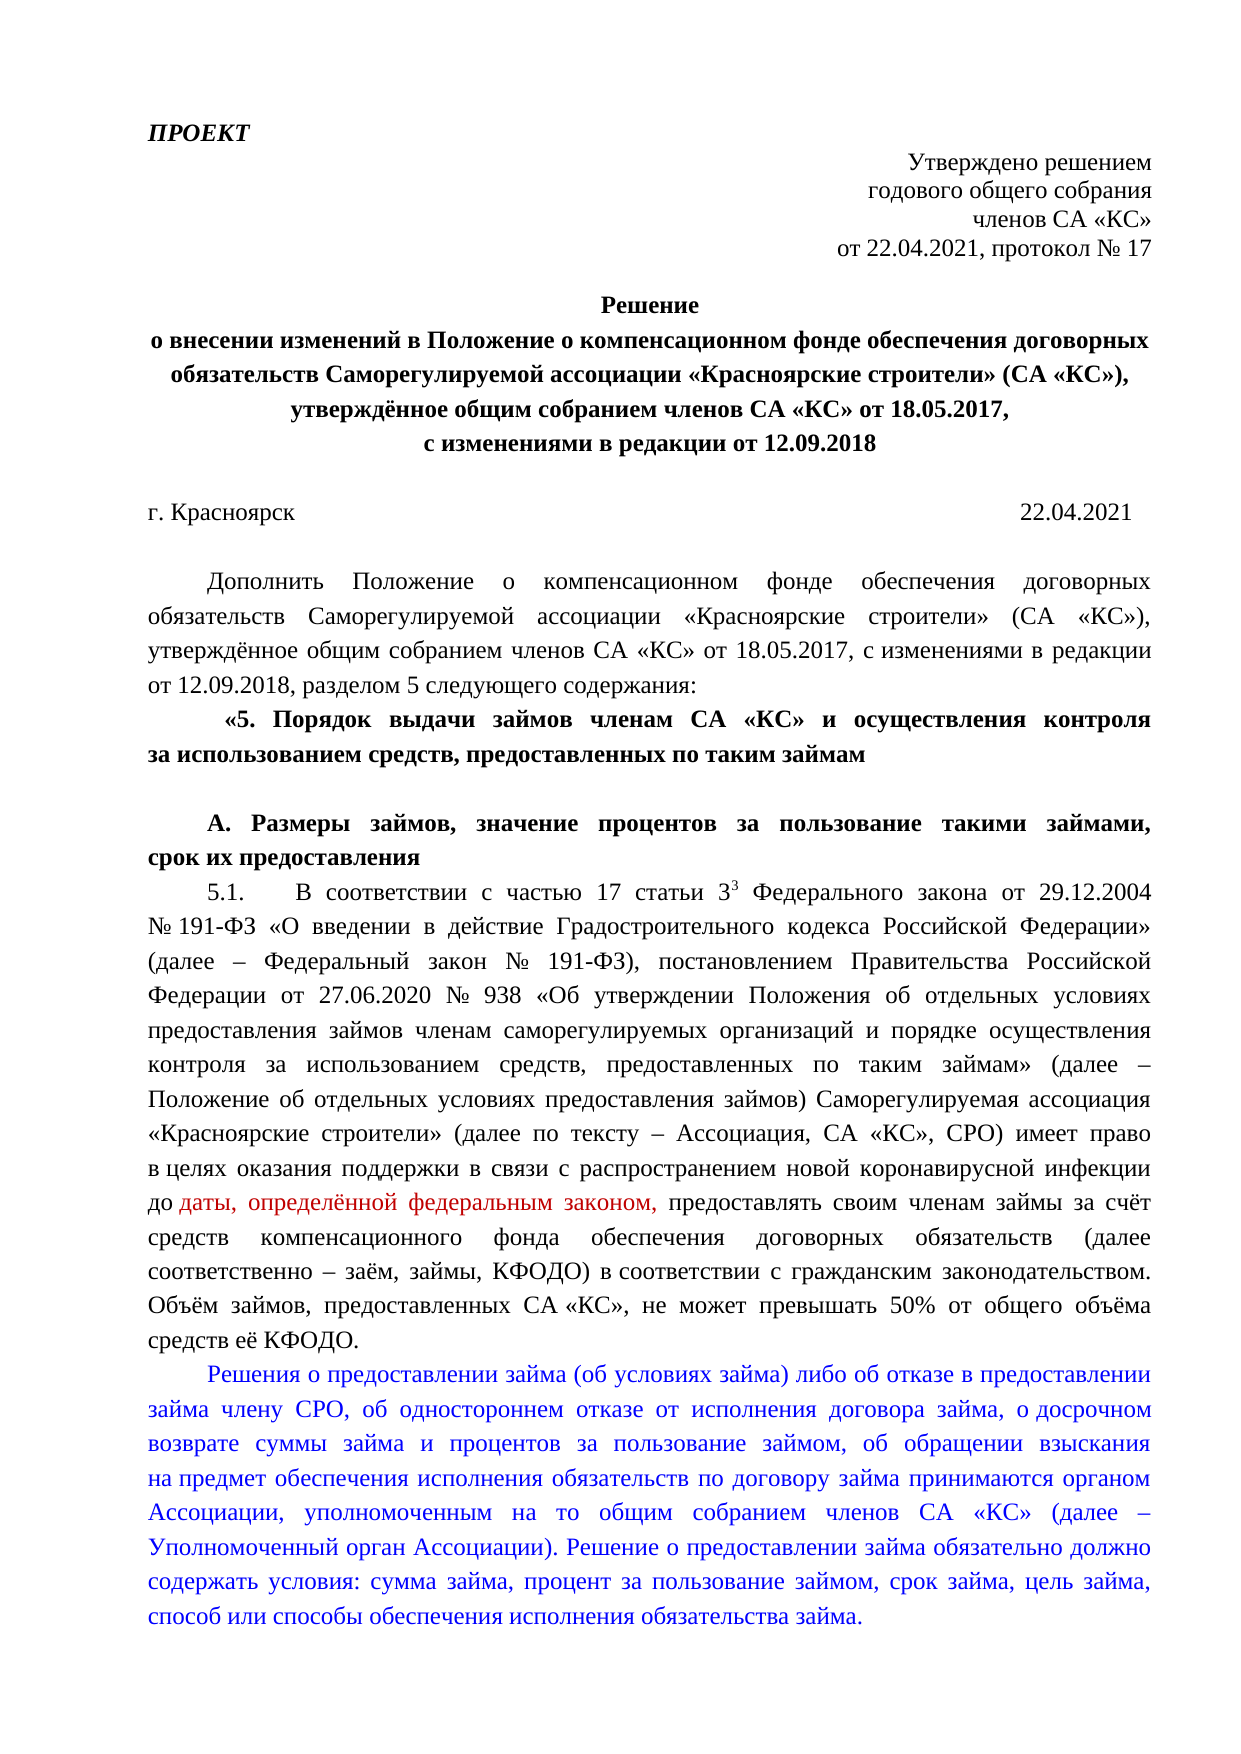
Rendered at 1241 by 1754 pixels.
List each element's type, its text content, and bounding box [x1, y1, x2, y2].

text Утверждено решением [148, 147, 1152, 176]
text г. Красноярск 22.04.2021 [148, 497, 1152, 526]
list В соответствии с частью 17 статьи 33 Федерального закона от 29.12.2004 № 191-ФЗ «О введении в действие Градостроительного кодекса Российской Федерации» (далее – Федеральный закон № 191-ФЗ), постановлением Правительства Российской Федерации от 27.06.2020 № 938 «Об утверждении Положения об отдельных условиях предоставления займов членам саморегулируемых организаций и порядке осуществления контроля за использованием средств, предоставленных по таким займам» (далее – Положение об отдельных условиях предоставления займов) Саморегулируемая ассоциация «Красноярские строители» (далее по тексту – Ассоциация, СА «КС», СРО) имеет право в целях оказания поддержки в связи с распространением новой коронавирусной инфекции до даты, определённой федеральным законом, предоставлять своим членам займы за счёт средств компенсационного фонда обеспечения договорных обязательств (далее соответственно – заём, займы, КФОДО) в соответствии с гражданским законодательством. Объём займов, предоставленных СА «КС», не может превышать 50% от общего объёма средств её КФОДО. [148, 877, 1152, 1354]
text Дополнить Положение о компенсационном фонде обеспечения договорных обязательств Саморегулируемой ассоциации «Красноярские строители» (СА «КС»), утверждённое общим собранием членов СА «КС» от 18.05.2017, с изменениями в редакции от 12.09.2018, разделом 5 следующего содержания: [148, 566, 1152, 699]
text годового общего собрания [148, 176, 1152, 204]
text ПРОЕКТ [148, 118, 1152, 147]
text Решения о предоставлении займа (об условиях займа) либо об отказе в предоставлении займа члену СРО, об одностороннем отказе от исполнения договора займа, о досрочном возврате суммы займа и процентов за пользование займом, об обращении взыскания на предмет обеспечения исполнения обязательств по договору займа принимаются органом Ассоциации, уполномоченным на то общим собранием членов СА «КС» (далее – Уполномоченный орган Ассоциации). Решение о предоставлении займа обязательно должно содержать условия: сумма займа, процент за пользование займом, срок займа, цель займа, способ или способы обеспечения исполнения обязательства займа. [148, 1359, 1152, 1629]
text А. Размеры займов, значение процентов за пользование такими займами, срок их предоставления [148, 808, 1152, 871]
text от 22.04.2021, протокол № 17 [148, 233, 1152, 262]
text Решение [148, 291, 1152, 319]
text членов СА «КС» [148, 204, 1152, 233]
text о внесении изменений в Положение о компенсационном фонде обеспечения договорных обязательств Саморегулируемой ассоциации «Красноярские строители» (СА «КС»), утверждённое общим собранием членов СА «КС» от 18.05.2017, с изменениями в редакции от 12.09.2018 [148, 325, 1152, 457]
text «5. Порядок выдачи займов членам СА «КС» и осуществления контроля за использованием средств, предоставленных по таким займам [148, 704, 1152, 768]
